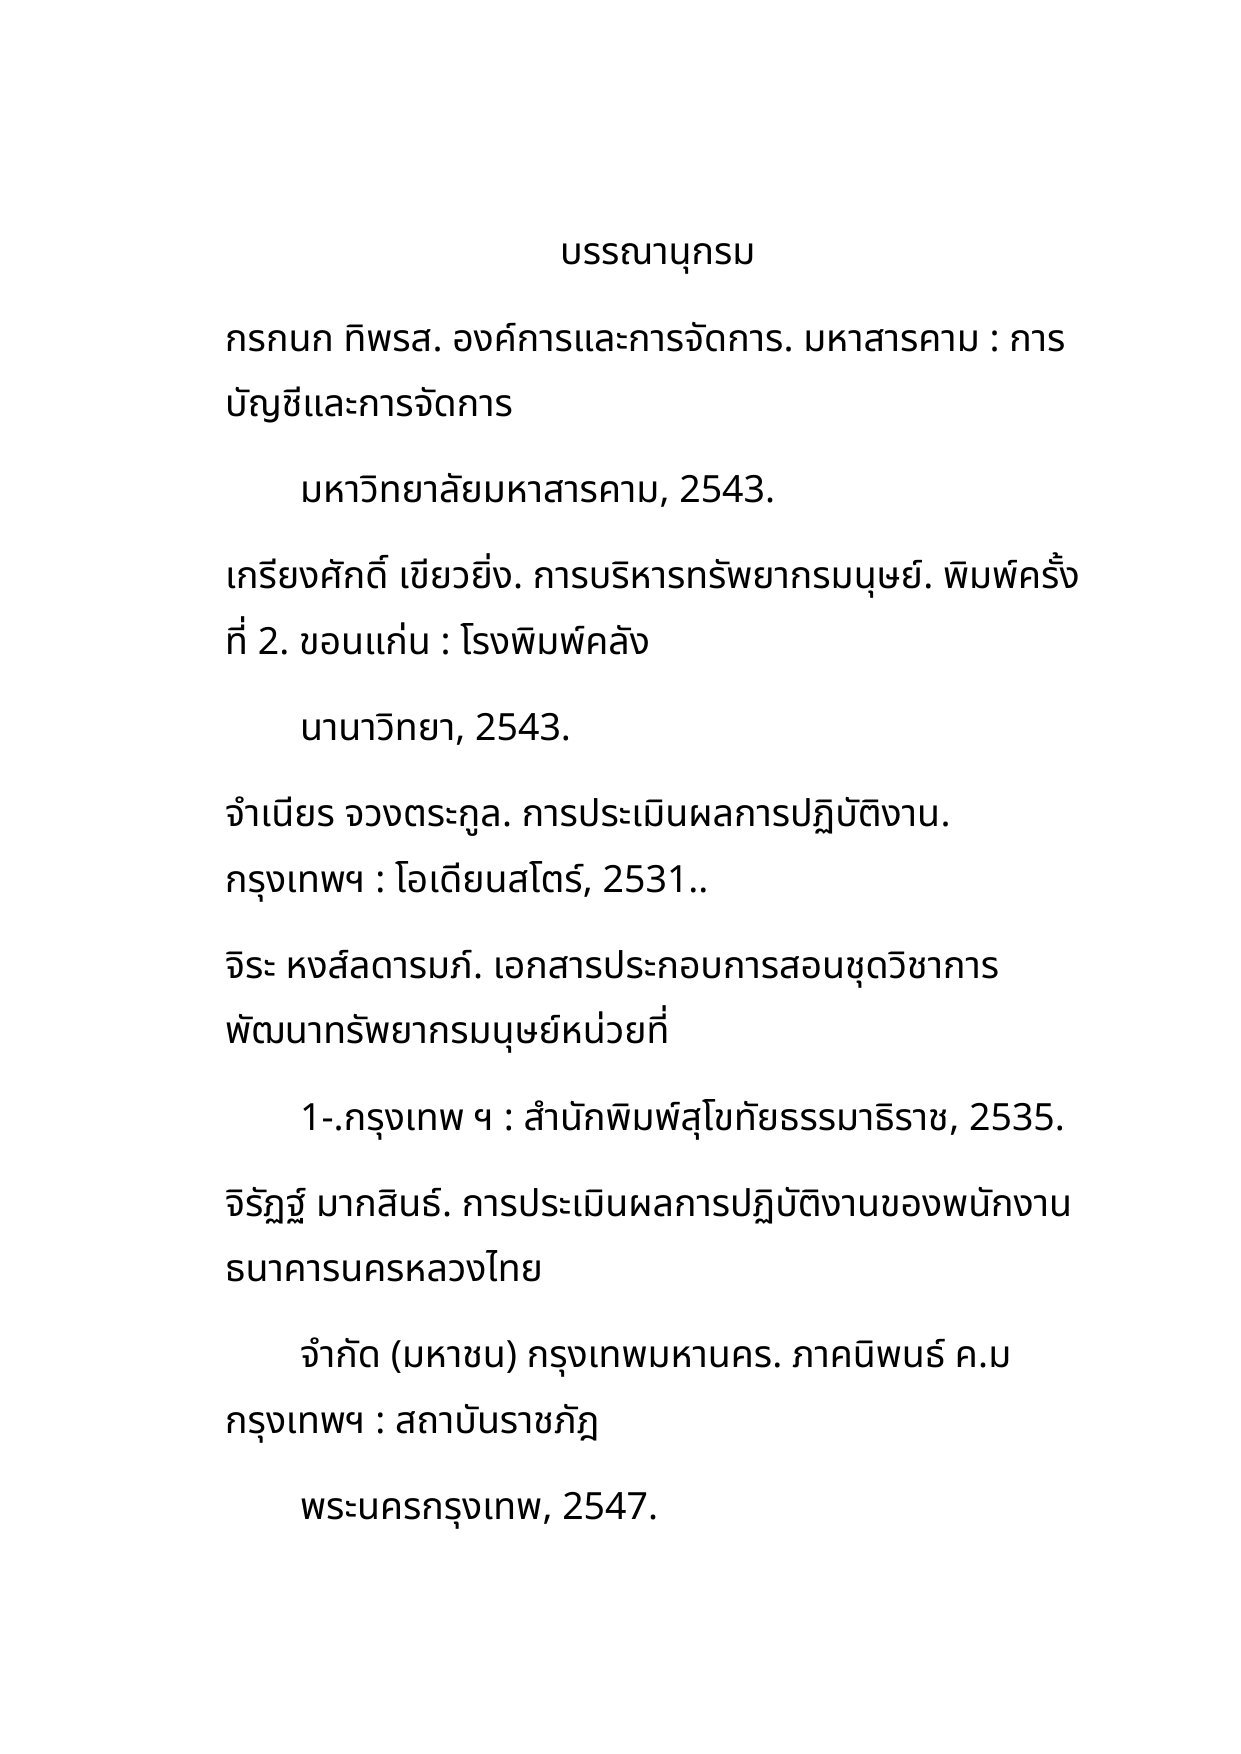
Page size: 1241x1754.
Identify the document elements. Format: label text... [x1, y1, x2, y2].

text จำกัด (มหาชน) กรุงเทพมหานคร. ภาคนิพนธ์ ค.ม กรุงเทพฯ : สถาบันราชภัฎ [225, 1328, 1090, 1450]
text 1-.กรุงเทพ ฯ : สำนักพิมพ์สุโขทัยธรรมาธิราช, 2535. [225, 1090, 1090, 1147]
text จิระ หงส์ลดารมภ์. เอกสารประกอบการสอนชุดวิชาการพัฒนาทรัพยากรมนุษย์หน่วยที่ [225, 938, 1090, 1061]
text จำเนียร จวงตระกูล. การประเมินผลการปฏิบัติงาน. กรุงเทพฯ : โอเดียนสโตร์, 2531.. [225, 787, 1090, 909]
text กรกนก ทิพรส. องค์การและการจัดการ. มหาสารคาม : การบัญชีและการจัดการ [225, 311, 1090, 433]
text บรรณานุกรม [225, 225, 1090, 282]
text มหาวิทยาลัยมหาสารคาม, 2543. [225, 462, 1090, 519]
text จิรัฏฐ์ มากสินธ์. การประเมินผลการปฏิบัติงานของพนักงาน ธนาคารนครหลวงไทย [225, 1176, 1090, 1298]
text เกรียงศักดิ์ เขียวยิ่ง. การบริหารทรัพยากรมนุษย์. พิมพ์ครั้งที่ 2. ขอนแก่น : โรงพิมพ์คลัง [225, 549, 1090, 671]
text พระนครกรุงเทพ, 2547. [225, 1479, 1090, 1536]
text นานาวิทยา, 2543. [225, 700, 1090, 757]
